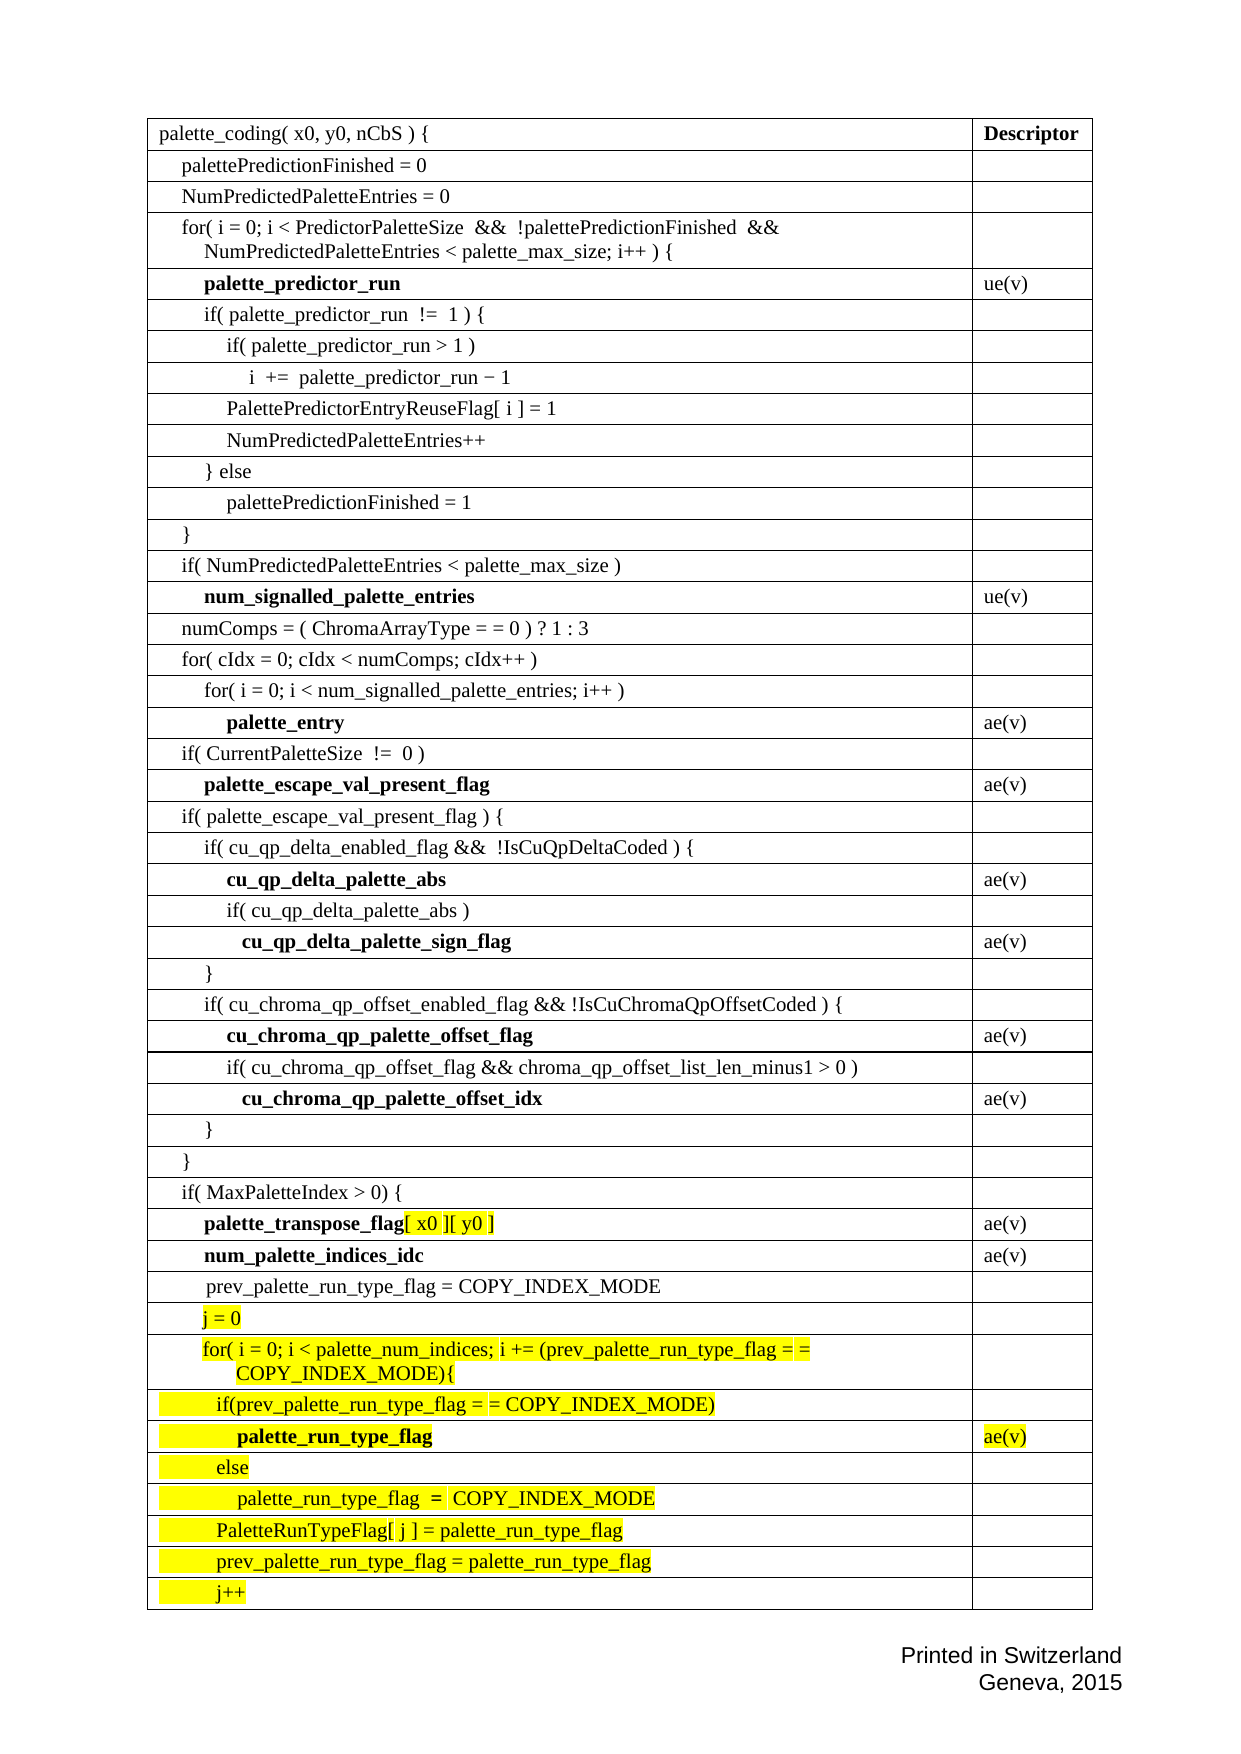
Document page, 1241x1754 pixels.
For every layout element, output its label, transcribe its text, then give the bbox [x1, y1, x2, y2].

table_cell [973, 833, 1092, 863]
table_cell palettePredictionFinished = 0 [148, 151, 972, 181]
table_cell } [148, 1147, 972, 1177]
table_cell palettePredictionFinished = 1 [148, 488, 972, 518]
table_cell [973, 1053, 1092, 1083]
table_cell for( cIdx = 0; cIdx < numComps; cIdx++ ) [148, 645, 972, 675]
table_cell if( palette_escape_val_present_flag ) { [148, 802, 972, 832]
table_cell palette_escape_val_present_flag [148, 770, 972, 801]
table_cell if( MaxPaletteIndex > 0) { [148, 1178, 972, 1208]
table_cell [973, 300, 1092, 330]
table_cell cu_chroma_qp_palette_offset_flag [148, 1021, 972, 1051]
table_cell ae(v) [973, 1084, 1092, 1114]
table_cell cu_qp_delta_palette_abs [148, 864, 972, 895]
table_cell [973, 1335, 1092, 1389]
table_cell cu_qp_delta_palette_sign_flag [148, 927, 972, 957]
table_cell [973, 1303, 1092, 1334]
table_cell palette_run_type_flag = COPY_INDEX_MODE [148, 1484, 972, 1514]
table_cell j++ [148, 1578, 972, 1608]
table_cell [973, 739, 1092, 769]
table_cell [973, 213, 1092, 268]
table_cell NumPredictedPaletteEntries = 0 [148, 182, 972, 212]
table_cell [973, 1390, 1092, 1420]
table_cell [973, 802, 1092, 832]
table_cell palette_run_type_flag [148, 1421, 972, 1452]
table_cell PaletteRunTypeFlag[ j ] = palette_run_type_flag [148, 1516, 972, 1546]
table_cell else [148, 1453, 972, 1483]
table_header Descriptor [973, 119, 1092, 149]
table_cell if( cu_qp_delta_enabled_flag && !IsCuQpDeltaCoded ) { [148, 833, 972, 863]
table_cell prev_palette_run_type_flag = palette_run_type_flag [148, 1547, 972, 1577]
table_cell [973, 151, 1092, 181]
table_cell [973, 1115, 1092, 1146]
table_cell ae(v) [973, 1241, 1092, 1271]
table_cell i += palette_predictor_run − 1 [148, 363, 972, 393]
table_cell [973, 1547, 1092, 1577]
table_cell [973, 425, 1092, 456]
table_cell [973, 959, 1092, 989]
table_cell if( CurrentPaletteSize != 0 ) [148, 739, 972, 769]
table_cell num_palette_indices_idc [148, 1241, 972, 1271]
table_cell [973, 1453, 1092, 1483]
table_cell for( i = 0; i < num_signalled_palette_entries; i++ ) [148, 676, 972, 707]
table_cell [973, 520, 1092, 550]
table_cell [973, 1516, 1092, 1546]
table_cell [973, 1272, 1092, 1302]
table_cell [973, 676, 1092, 707]
table_cell for( i = 0; i < palette_num_indices; i += (prev_palette_run_type_flag = = COPY_INDEX_MODE){ [148, 1335, 972, 1389]
table_cell } [148, 959, 972, 989]
table_cell if( palette_predictor_run != 1 ) { [148, 300, 972, 330]
table_cell if( NumPredictedPaletteEntries < palette_max_size ) [148, 551, 972, 581]
table_cell } else [148, 457, 972, 487]
table_cell ae(v) [973, 1421, 1092, 1452]
table_cell ae(v) [973, 927, 1092, 957]
table_cell ae(v) [973, 1209, 1092, 1239]
table_cell ae(v) [973, 1021, 1092, 1051]
table_cell for( i = 0; i < PredictorPaletteSize && !palettePredictionFinished && NumPredictedPaletteEntries < palette_max_size; i++ ) { [148, 213, 972, 268]
table_cell [973, 614, 1092, 644]
table_cell PalettePredictorEntryReuseFlag[ i ] = 1 [148, 394, 972, 424]
table_cell [973, 363, 1092, 393]
table_cell [973, 488, 1092, 518]
table_cell [973, 1578, 1092, 1608]
table_cell ue(v) [973, 582, 1092, 612]
table_cell ae(v) [973, 708, 1092, 738]
table_cell palette_entry [148, 708, 972, 738]
table_cell } [148, 1115, 972, 1146]
table_cell ae(v) [973, 864, 1092, 895]
table_cell [973, 182, 1092, 212]
table_cell if( palette_predictor_run > 1 ) [148, 331, 972, 362]
table_cell } [148, 520, 972, 550]
table_cell palette_transpose_flag[ x0 ][ y0 ] [148, 1209, 972, 1239]
table_cell num_signalled_palette_entries [148, 582, 972, 612]
table_cell palette_predictor_run [148, 269, 972, 299]
table_cell cu_chroma_qp_palette_offset_idx [148, 1084, 972, 1114]
table_cell if( cu_chroma_qp_offset_enabled_flag && !IsCuChromaQpOffsetCoded ) { [148, 990, 972, 1020]
table_cell [973, 990, 1092, 1020]
table_cell prev_palette_run_type_flag = COPY_INDEX_MODE [148, 1272, 972, 1302]
table_cell if( cu_chroma_qp_offset_flag && chroma_qp_offset_list_len_minus1 > 0 ) [148, 1053, 972, 1083]
table_cell [973, 551, 1092, 581]
table_header palette_coding( x0, y0, nCbS ) { [148, 119, 972, 149]
table_cell ae(v) [973, 770, 1092, 801]
table_cell [973, 394, 1092, 424]
table_cell ue(v) [973, 269, 1092, 299]
table_cell [973, 457, 1092, 487]
table_cell NumPredictedPaletteEntries++ [148, 425, 972, 456]
table_cell [973, 1484, 1092, 1514]
table_cell j = 0 [148, 1303, 972, 1334]
table_cell [973, 1147, 1092, 1177]
table_cell [973, 645, 1092, 675]
table_cell if( cu_qp_delta_palette_abs ) [148, 896, 972, 926]
table_cell [973, 1178, 1092, 1208]
table_cell [973, 331, 1092, 362]
table_cell [973, 896, 1092, 926]
table_cell if(prev_palette_run_type_flag = = COPY_INDEX_MODE) [148, 1390, 972, 1420]
table_cell numComps = ( ChromaArrayType = = 0 ) ? 1 : 3 [148, 614, 972, 644]
